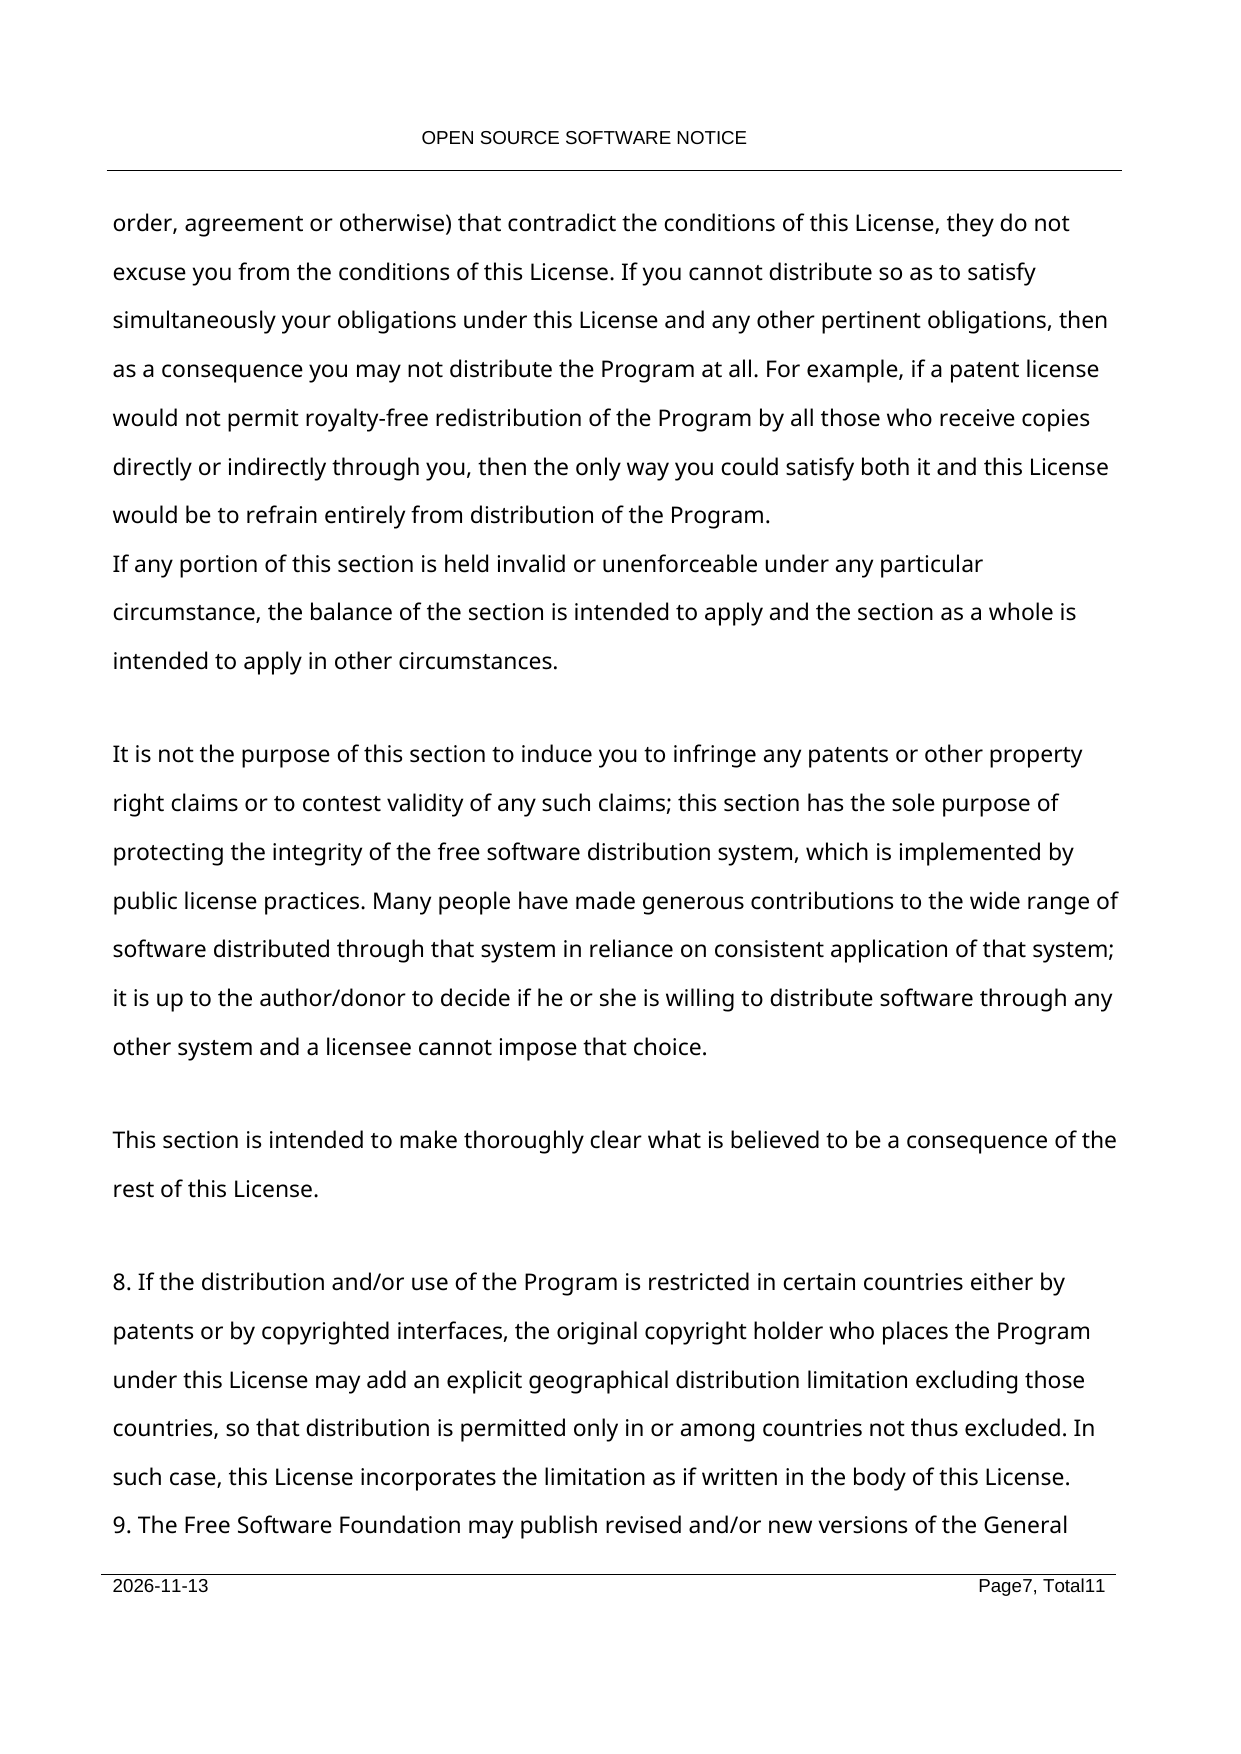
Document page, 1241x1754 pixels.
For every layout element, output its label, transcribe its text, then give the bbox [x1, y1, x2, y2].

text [112, 206, 1128, 531]
text It is not the purpose of this section to induce you to infringe any patents or other property right claims or to contest validity of any such claims; this section has the sole purpose of protecting the integrity of the free software distribution system, which is implemented by public license practices. Many people have made generous contributions to the wide range of software distributed through that system in reliance on consistent application of that system; it is up to the author/donor to decide if he or she is willing to distribute software through any other system and a licensee cannot impose that choice. [112, 738, 1128, 1063]
text If any portion of this section is held invalid or unenforceable under any particular circumstance, the balance of the section is intended to apply and the section as a whole is intended to apply in other circumstances. [112, 547, 1128, 677]
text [112, 1508, 1128, 1541]
text This section is intended to make thoroughly clear what is believed to be a consequence of the rest of this License. [112, 1123, 1128, 1205]
text 8. If the distribution and/or use of the Program is restricted in certain countries either by patents or by copyrighted interfaces, the original copyright holder who places the Program under this License may add an explicit geographical distribution limitation excluding those countries, so that distribution is permitted only in or among countries not thus excluded. In such case, this License incorporates the limitation as if written in the body of this License. [112, 1265, 1128, 1493]
